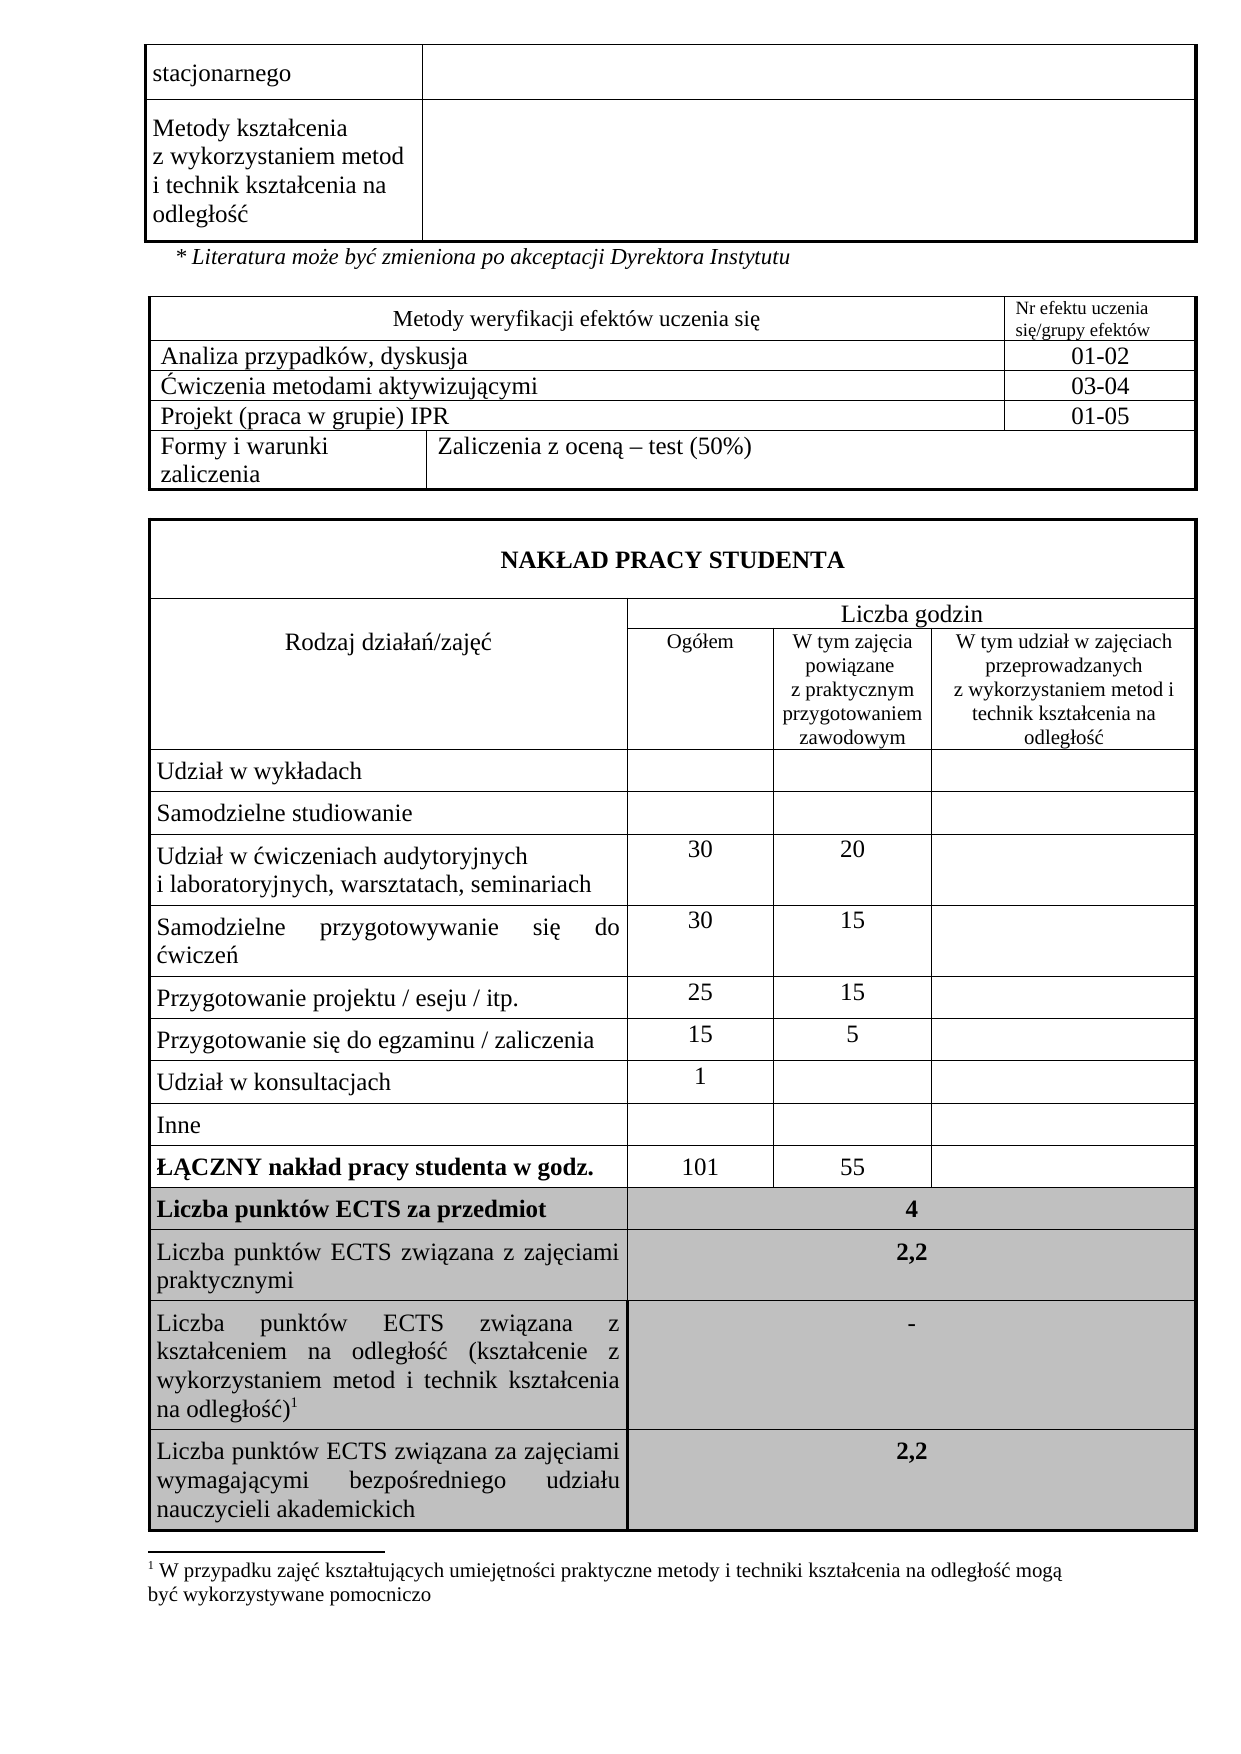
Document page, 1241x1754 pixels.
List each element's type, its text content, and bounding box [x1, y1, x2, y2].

table_cell Metody kształcenia z wykorzystaniem metod i technik kształcenia na odległość [147, 100, 422, 240]
table_cell W tym zajęcia powiązane z praktycznym przygotowaniem zawodowym [774, 629, 931, 749]
table_cell 5 [774, 1019, 931, 1060]
table_cell Liczba punktów ECTS związana za zajęciami wymagającymi bezpośredniego udziału nauczycieli akademickich [151, 1430, 626, 1529]
table_cell Liczba punktów ECTS związana z kształceniem na odległość (kształcenie z wykorzystaniem metod i technik kształcenia na odległość) [151, 1301, 626, 1429]
table_cell Ogółem [628, 629, 773, 749]
table_cell 2,2 [629, 1430, 1194, 1529]
table_cell [932, 750, 1194, 791]
table_cell Liczba punktów ECTS związana z zajęciami praktycznymi [151, 1230, 627, 1300]
table_cell Rodzaj działań/zajęć [151, 599, 627, 749]
table_cell - [629, 1301, 1194, 1429]
table_cell Inne [151, 1104, 627, 1145]
table_header Nr efektu uczenia się/grupy efektów [1005, 297, 1194, 340]
table_cell 25 [628, 977, 773, 1018]
table_cell [932, 1146, 1194, 1187]
table_cell 01-02 [1005, 341, 1194, 370]
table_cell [147, 45, 422, 99]
table_cell Liczba punktów ECTS za przedmiot [151, 1188, 627, 1229]
table_cell [774, 1104, 931, 1145]
table_cell ŁĄCZNY nakład pracy studenta w godz. [151, 1146, 627, 1187]
table_cell Udział w wykładach [151, 750, 627, 791]
table_cell Udział w ćwiczeniach audytoryjnych i laboratoryjnych, warsztatach, seminariach [151, 835, 627, 904]
table_cell 15 [628, 1019, 773, 1060]
table_cell Przygotowanie się do egzaminu / zaliczenia [151, 1019, 627, 1060]
table_cell [774, 792, 931, 833]
table_header Metody weryfikacji efektów uczenia się [151, 297, 1004, 340]
table_cell W tym udział w zajęciach przeprowadzanych z wykorzystaniem metod i technik kształcenia na odległość [932, 629, 1194, 749]
table_cell [932, 835, 1194, 904]
table_cell 30 [628, 906, 773, 976]
table_cell [774, 1061, 931, 1102]
table_cell [932, 906, 1194, 976]
table_cell [932, 792, 1194, 833]
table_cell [423, 45, 1194, 99]
table_cell 01-05 [1005, 401, 1194, 430]
table_cell 55 [774, 1146, 931, 1187]
table_cell [628, 792, 773, 833]
table_cell Liczba godzin [628, 599, 1194, 627]
table_cell Analiza przypadków, dyskusja [151, 341, 1004, 370]
table_cell Samodzielne studiowanie [151, 792, 627, 833]
table_cell 101 [628, 1146, 773, 1187]
table_cell [932, 1019, 1194, 1060]
table_cell 30 [628, 835, 773, 904]
table_cell [932, 1061, 1194, 1102]
table_cell Samodzielne przygotowywanie się do ćwiczeń [151, 906, 627, 976]
table_cell [932, 1104, 1194, 1145]
table_cell 15 [774, 906, 931, 976]
table_cell [774, 750, 931, 791]
table_cell [423, 100, 1194, 240]
table_cell 15 [774, 977, 931, 1018]
table_cell 4 [628, 1188, 1194, 1229]
table_cell Udział w konsultacjach [151, 1061, 627, 1102]
table_cell 1 [628, 1061, 773, 1102]
table_cell 2,2 [628, 1230, 1194, 1300]
table_cell Zaliczenia z oceną – test (50%) [427, 431, 1194, 488]
table_cell 03-04 [1005, 371, 1194, 400]
table_cell Formy i warunki zaliczenia [151, 431, 426, 488]
table_cell [932, 977, 1194, 1018]
table_cell Ćwiczenia metodami aktywizującymi [151, 371, 1004, 400]
text * Literatura może być zmieniona po akceptacji Dyrektora Instytutu [174, 243, 1093, 270]
table_cell [628, 750, 773, 791]
table_cell [628, 1104, 773, 1145]
table_cell Projekt (praca w grupie) IPR [151, 401, 1004, 430]
table_header NAKŁAD PRACY STUDENTA [151, 521, 1194, 598]
table_cell 20 [774, 835, 931, 904]
table_cell Przygotowanie projektu / eseju / itp. [151, 977, 627, 1018]
